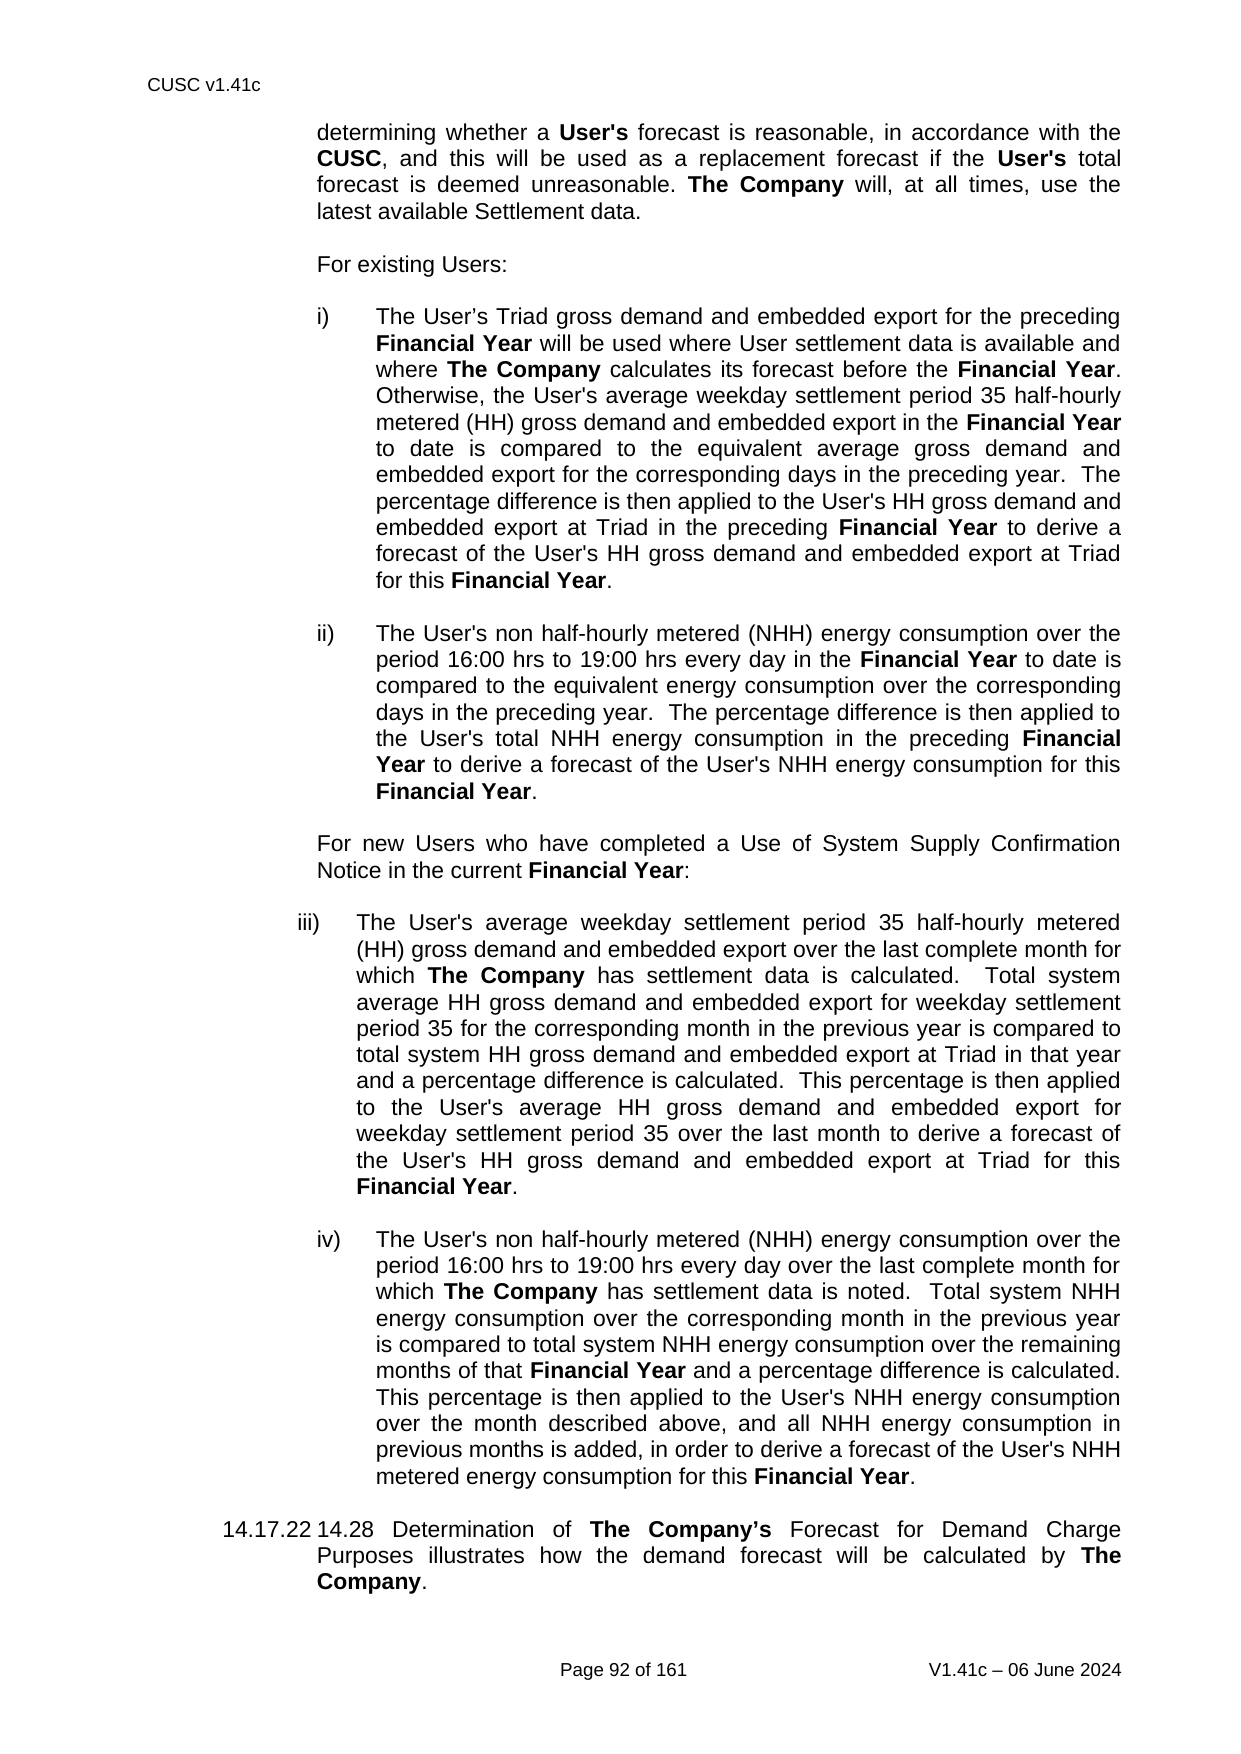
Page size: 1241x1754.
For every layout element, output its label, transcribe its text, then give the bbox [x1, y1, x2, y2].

list 14.28 Determination of The Company’s Forecast for Demand Charge Purposes illustrates how the demand forecast will be calculated by The Company. [222, 1516, 1121, 1594]
list The User’s Triad gross demand and embedded export for the preceding Financial Year will be used where User settlement data is available and where The Company calculates its forecast before the Financial Year. Otherwise, the User's average weekday settlement period 35 half-hourly metered (HH) gross demand and embedded export in the Financial Year to date is compared to the equivalent average gross demand and embedded export for the corresponding days in the preceding year. The percentage difference is then applied to the User's HH gross demand and embedded export at Triad in the preceding Financial Year to derive a forecast of the User's HH gross demand and embedded export at Triad for this Financial Year. [317, 303, 1121, 593]
list The User's non half-hourly metered (NHH) energy consumption over the period 16:00 hrs to 19:00 hrs every day over the last complete month for which The Company has settlement data is noted. Total system NHH energy consumption over the corresponding month in the previous year is compared to total system NHH energy consumption over the remaining months of that Financial Year and a percentage difference is calculated. This percentage is then applied to the User's NHH energy consumption over the month described above, and all NHH energy consumption in previous months is added, in order to derive a forecast of the User's NHH metered energy consumption for this Financial Year. [317, 1226, 1121, 1489]
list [222, 119, 1121, 224]
list The User's non half-hourly metered (NHH) energy consumption over the period 16:00 hrs to 19:00 hrs every day in the Financial Year to date is compared to the equivalent energy consumption over the corresponding days in the preceding year. The percentage difference is then applied to the User's total NHH energy consumption in the preceding Financial Year to derive a forecast of the User's NHH energy consumption for this Financial Year. [317, 619, 1121, 804]
list The User's average weekday settlement period 35 half-hourly metered (HH) gross demand and embedded export over the last complete month for which The Company has settlement data is calculated. Total system average HH gross demand and embedded export for weekday settlement period 35 for the corresponding month in the previous year is compared to total system HH gross demand and embedded export at Triad in that year and a percentage difference is calculated. This percentage is then applied to the User's average HH gross demand and embedded export for weekday settlement period 35 over the last month to derive a forecast of the User's HH gross demand and embedded export at Triad for this Financial Year. [297, 909, 1121, 1199]
text For new Users who have completed a Use of System Supply Confirmation Notice in the current Financial Year: [317, 830, 1121, 883]
text For existing Users: [317, 251, 1121, 277]
